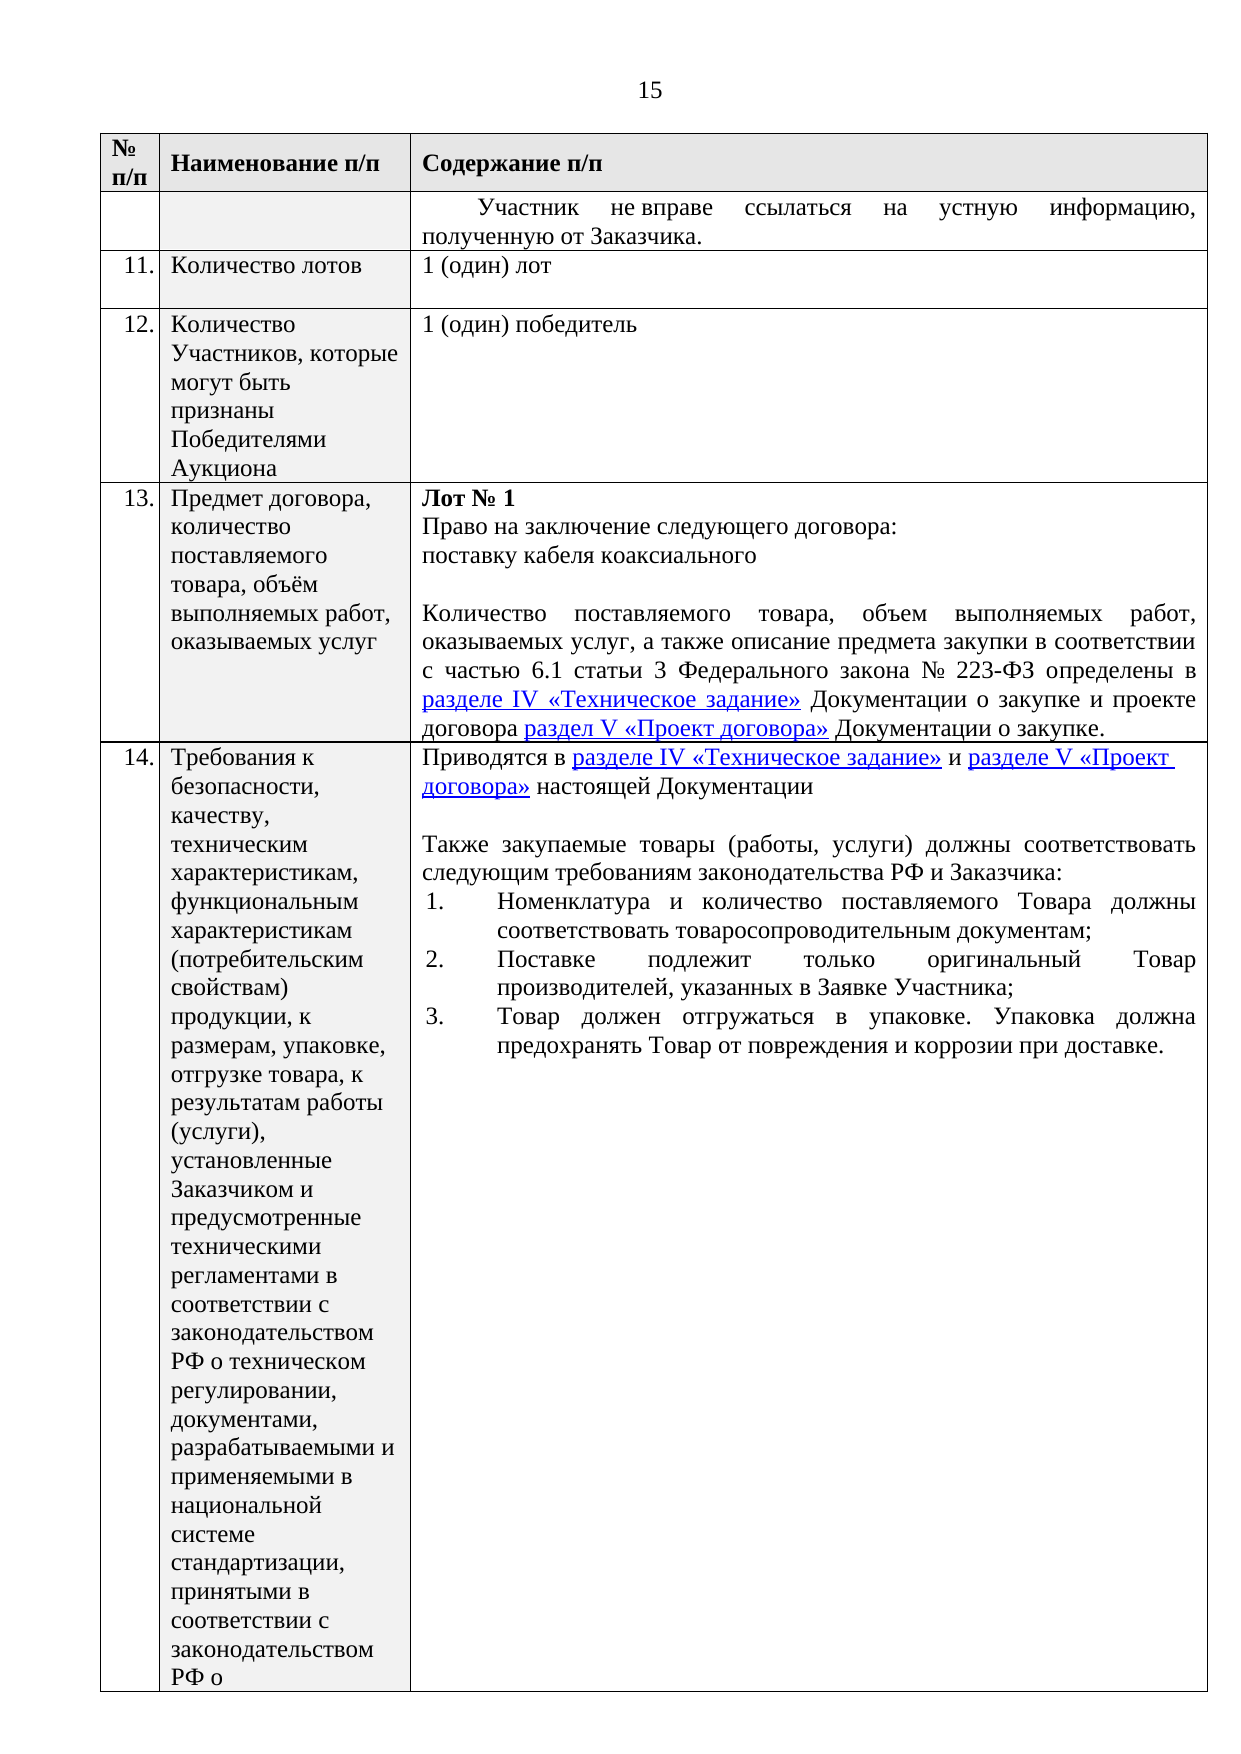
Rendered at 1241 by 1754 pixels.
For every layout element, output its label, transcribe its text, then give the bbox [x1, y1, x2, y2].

table_header Содержание п/п [411, 134, 1207, 191]
table_cell Предмет договора, количество поставляемого товара, объём выполняемых работ, оказываемых услуг [160, 483, 410, 741]
table_cell [101, 309, 159, 482]
table_cell Количество Участников, которые могут быть признаны Победителями Аукциона [160, 309, 410, 482]
table_header № п/п [101, 134, 159, 191]
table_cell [160, 743, 410, 1691]
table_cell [411, 743, 1207, 1691]
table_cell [411, 192, 1207, 249]
table_cell [101, 743, 159, 1691]
table_cell [101, 251, 159, 308]
table_cell Количество лотов [160, 251, 410, 308]
table_cell [101, 483, 159, 741]
table_cell 1 (один) победитель [411, 309, 1207, 482]
table_header Наименование п/п [160, 134, 410, 191]
table_cell Лот № 1 Право на заключение следующего договора: поставку кабеля коаксиального Количество поставляемого товара, объем выполняемых работ, оказываемых услуг, а также описание предмета закупки в соответствии с частью 6.1 статьи 3 Федерального закона № 223-ФЗ определены в разделе IV «Техническое задание» Документации о закупке и проекте договора раздел V «Проект договора» Документации о закупке. [411, 483, 1207, 741]
table_cell 1 (один) лот [411, 251, 1207, 308]
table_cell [160, 192, 410, 249]
table_cell [101, 192, 159, 249]
